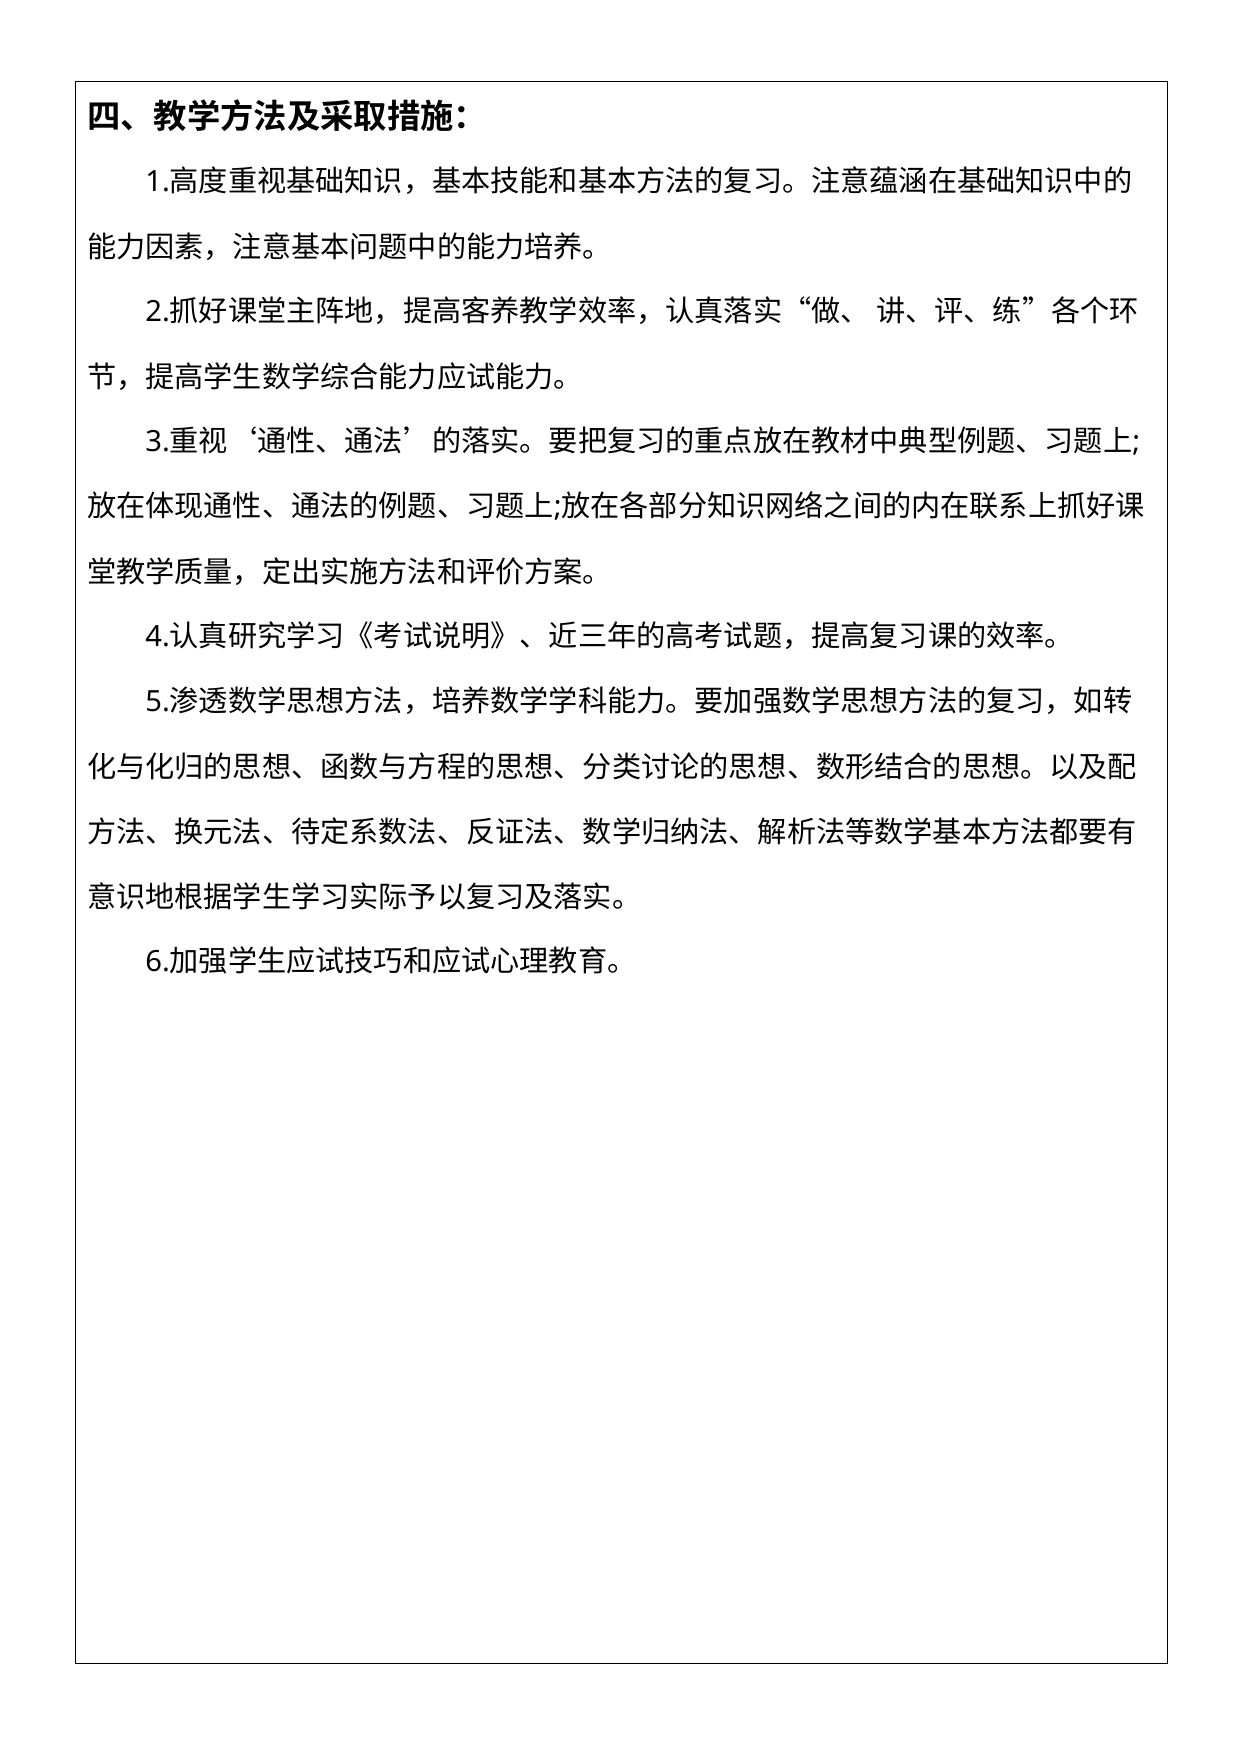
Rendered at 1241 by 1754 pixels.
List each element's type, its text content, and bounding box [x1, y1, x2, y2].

table_cell 四、教学方法及采取措施： 1.高度重视基础知识，基本技能和基本方法的复习。注意蕴涵在基础知识中的能力因素，注意基本问题中的能力培养。 2.抓好课堂主阵地，提高客养教学效率，认真落实“做、 讲、评、练”各个环节，提高学生数学综合能力应试能力。 3.重视‘通性、通法’的落实。要把复习的重点放在教材中典型例题、习题上;放在体现通性、通法的例题、习题上;放在各部分知识网络之间的内在联系上抓好课堂教学质量，定出实施方法和评价方案。 4.认真研究学习《考试说明》、近三年的高考试题，提高复习课的效率。 5.渗透数学思想方法，培养数学学科能力。要加强数学思想方法的复习，如转化与化归的思想、函数与方程的思想、分类讨论的思想、数形结合的思想。以及配方法、换元法、待定系数法、反证法、数学归纳法、解析法等数学基本方法都要有意识地根据学生学习实际予以复习及落实。 6.加强学生应试技巧和应试心理教育。 [76, 82, 1167, 1663]
